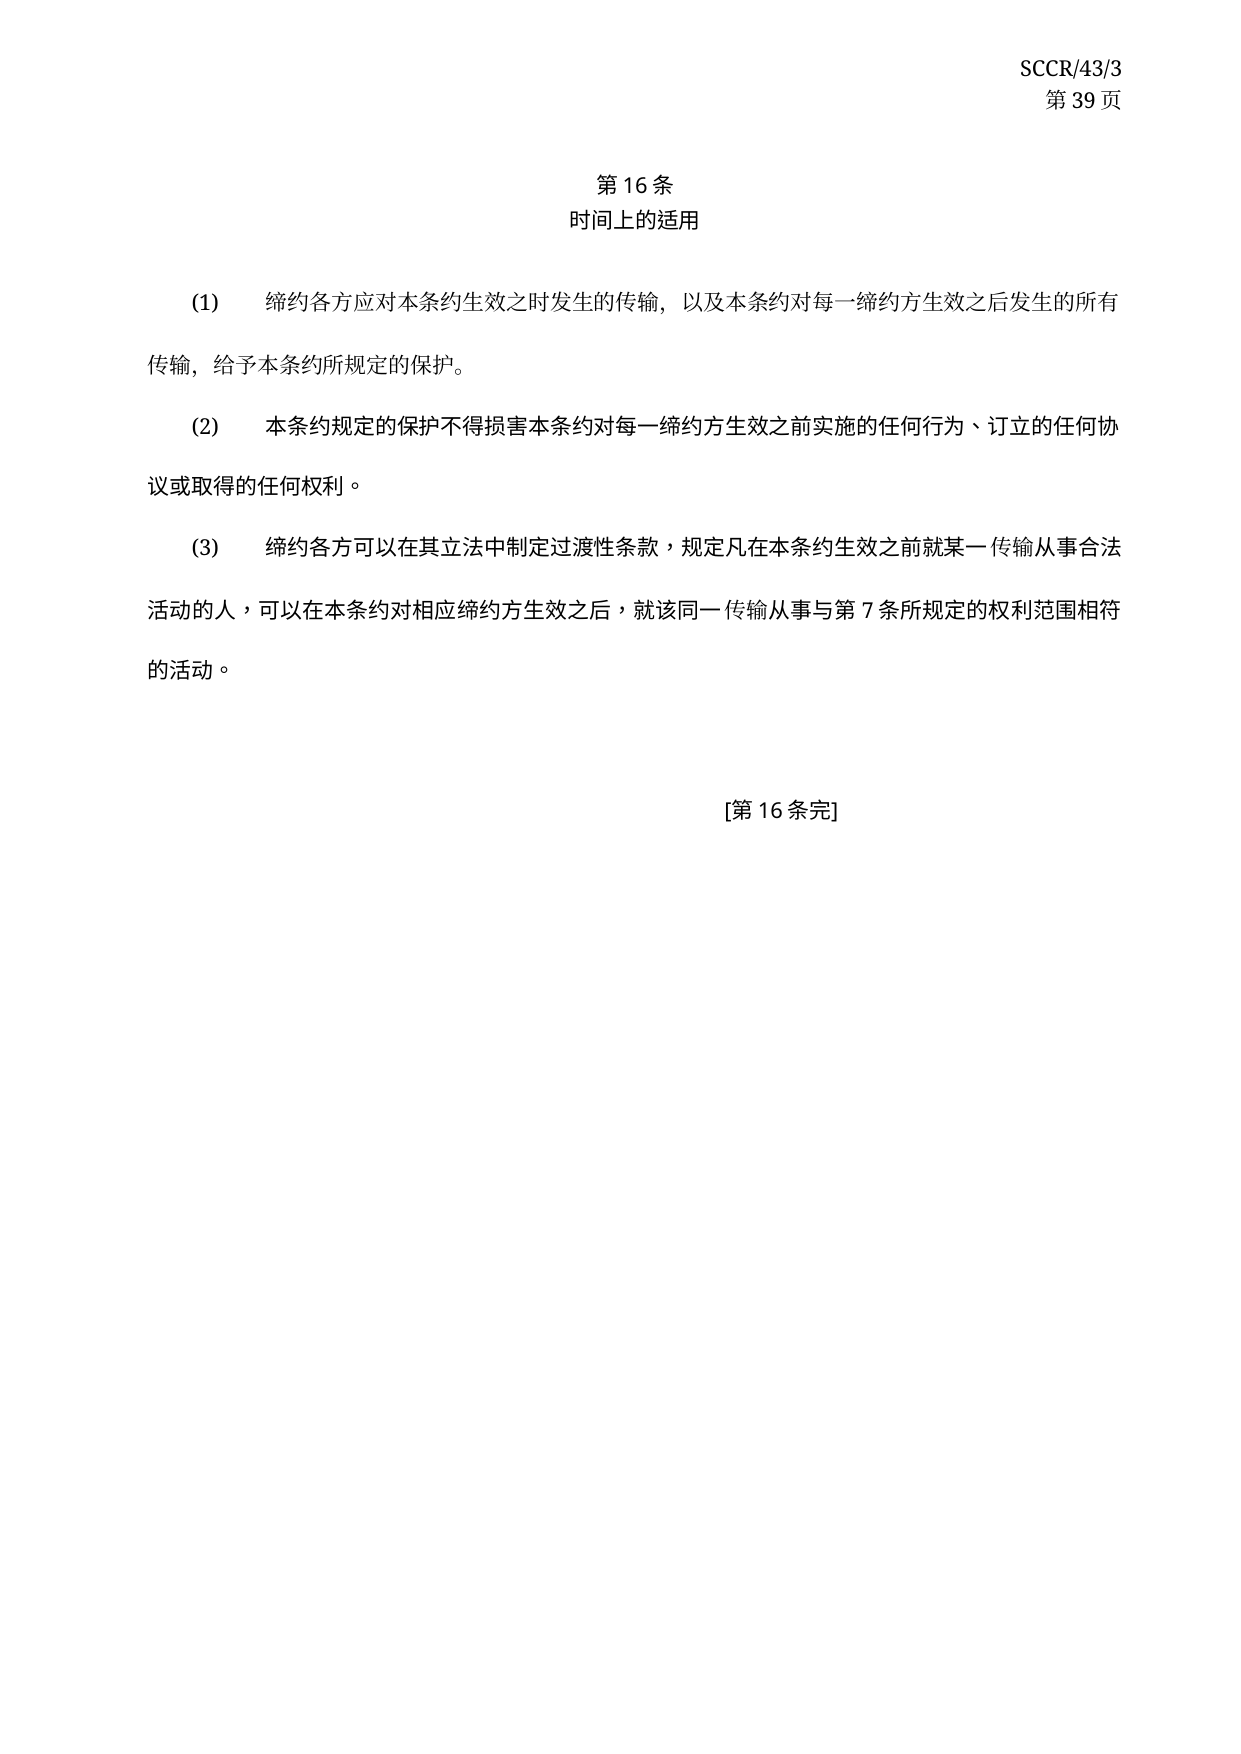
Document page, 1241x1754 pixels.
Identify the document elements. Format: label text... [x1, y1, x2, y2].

text (3) 缔约各方可以在其立法中制定过渡性条款，规定凡在本条约生效之前就某一传输从事合法活动的人，可以在本条约对相应缔约方生效之后，就该同一传输从事与第7条所规定的权利范围相符的活动。 [148, 530, 1122, 684]
text (1) 缔约各方应对本条约生效之时发生的传输，以及本条约对每一缔约方生效之后发生的所有传输，给予本条约所规定的保护。 [148, 285, 1122, 380]
text [第16条完] [724, 789, 1122, 825]
text (2) 本条约规定的保护不得损害本条约对每一缔约方生效之前实施的任何行为、订立的任何协议或取得的任何权利。 [148, 411, 1122, 501]
text 第16条 时间上的适用 [148, 164, 1122, 235]
